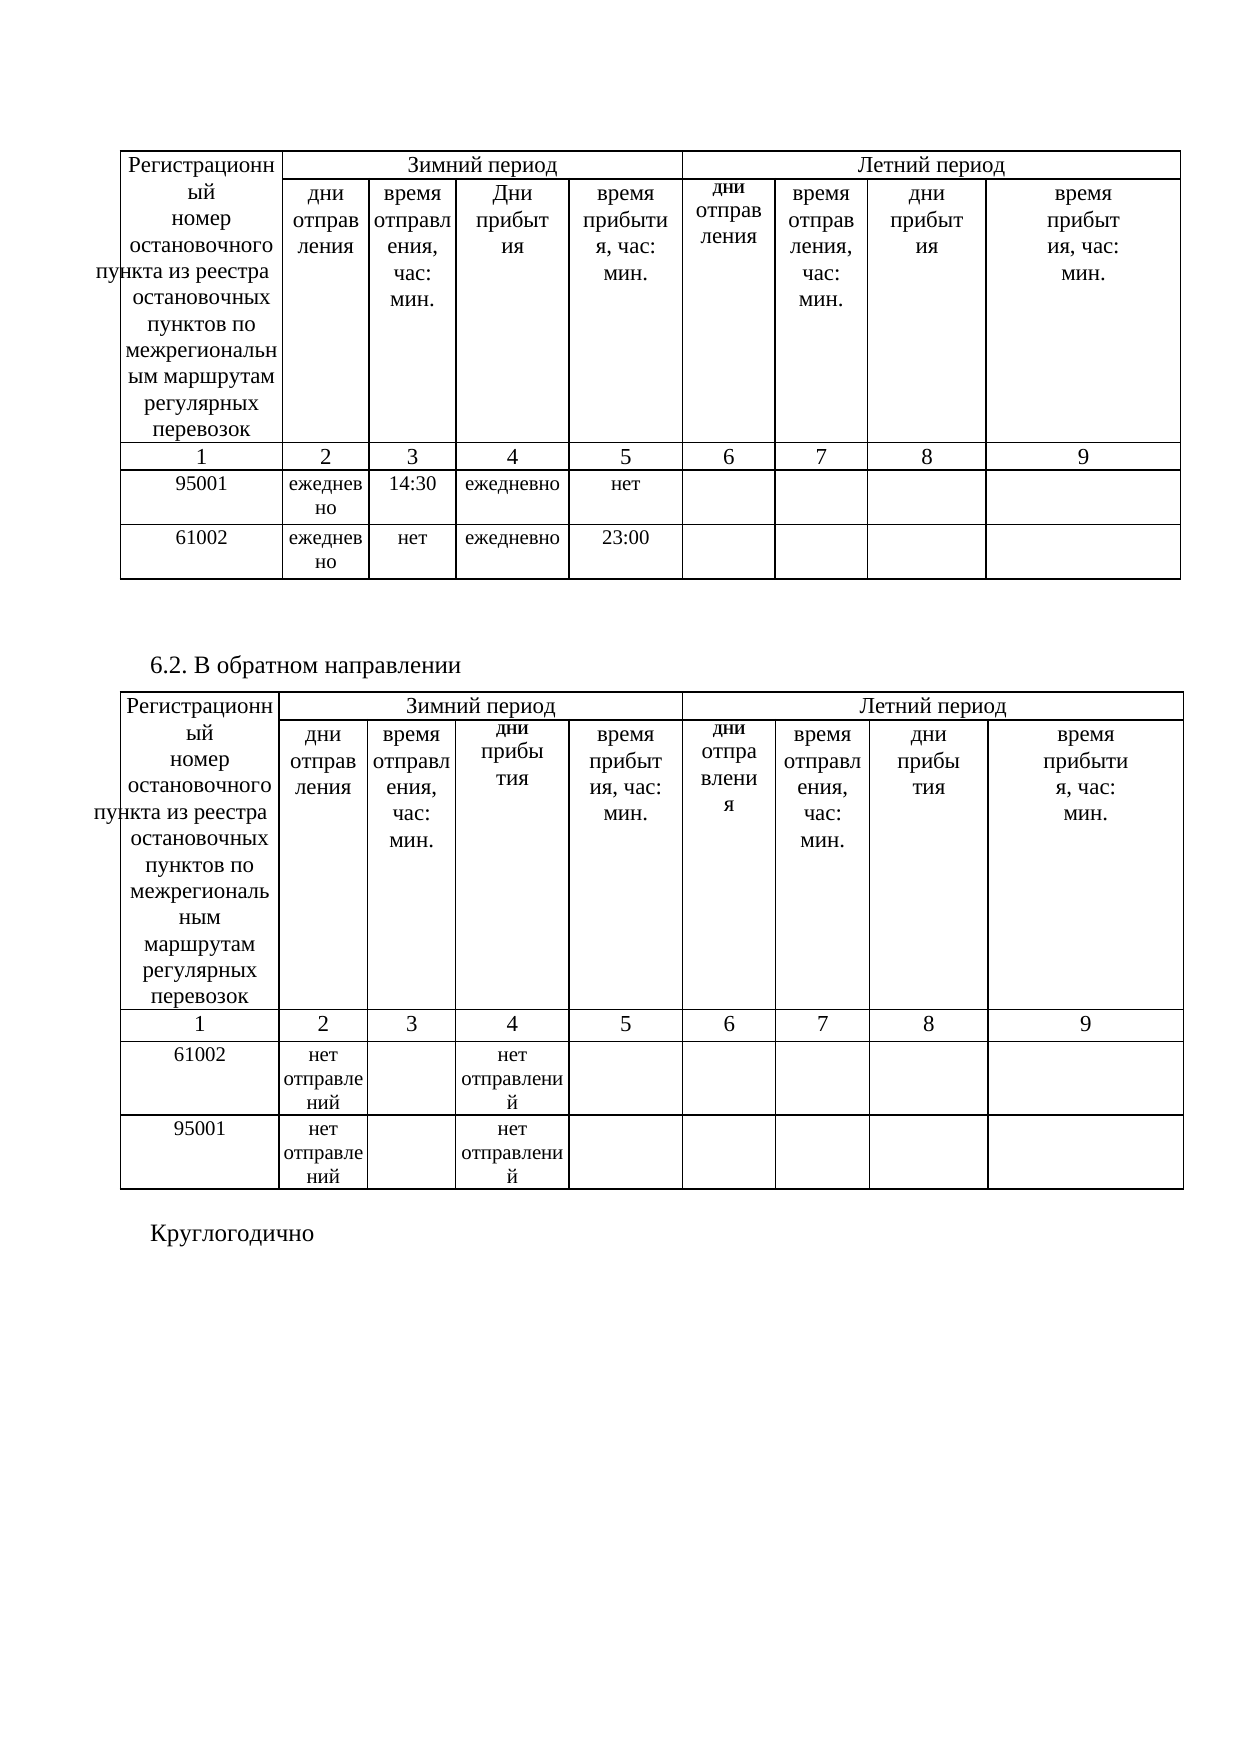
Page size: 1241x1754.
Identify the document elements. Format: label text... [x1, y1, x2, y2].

table_cell [868, 525, 985, 578]
table_cell 95001 [121, 1116, 278, 1188]
table_cell дни отправ ления [280, 721, 367, 1009]
table_cell [776, 471, 867, 524]
table_cell 2 [283, 443, 368, 469]
table_cell 1 [121, 443, 282, 469]
table_cell время отправл ения, час: мин. [368, 721, 455, 1009]
table_cell [987, 471, 1180, 524]
table_cell [570, 1116, 682, 1188]
table_header Регистрационный номер остановочного пункта из реестра остановочных пунктов по межрегиональным маршрутам регулярных перевозок [121, 693, 278, 1009]
table_cell [987, 525, 1180, 578]
table_cell 61002 [121, 1042, 278, 1114]
table_cell ДНИ отправ ления [683, 180, 774, 441]
table_cell нет отправлений [456, 1116, 568, 1188]
table_cell [683, 471, 774, 524]
table_cell 8 [870, 1010, 987, 1041]
table_cell дни прибы тия [870, 721, 987, 1009]
table_cell [368, 1116, 455, 1188]
table_cell [683, 525, 774, 578]
table_cell 2 [280, 1010, 367, 1041]
table_cell ДНИ прибы тия [456, 721, 568, 1009]
table_cell [683, 1042, 775, 1114]
table_cell [776, 1042, 869, 1114]
text 6.2. В обратном направлении [150, 650, 1090, 678]
table_cell время отправл ения, час: мин. [370, 180, 455, 441]
table_cell 9 [987, 443, 1180, 469]
table_cell [868, 471, 985, 524]
table_cell 9 [989, 1010, 1183, 1041]
table_cell 8 [868, 443, 985, 469]
table_cell 95001 [121, 471, 282, 524]
table_cell [776, 525, 867, 578]
table_cell 1 [121, 1010, 278, 1041]
table_cell ежедневно [457, 525, 568, 578]
table_header Зимний период [280, 693, 682, 719]
table_cell время отправ ления, час: мин. [776, 180, 867, 441]
table_cell 61002 [121, 525, 282, 578]
table_header Летний период [683, 693, 1183, 719]
text Круглогодично [150, 1218, 1090, 1247]
table_cell 3 [368, 1010, 455, 1041]
table_cell время прибыти я, час: мин. [989, 721, 1183, 1009]
table_cell 7 [776, 443, 867, 469]
table_cell ежедневно [457, 471, 568, 524]
table_cell время прибыт ия, час: мин. [570, 721, 682, 1009]
table_cell нет [370, 525, 455, 578]
table_cell дни прибыт ия [868, 180, 985, 441]
table_cell ежедневно [283, 525, 368, 578]
table_header Регистрационный номер остановочного пункта из реестра остановочных пунктов по межрегиональным маршрутам регулярных перевозок [121, 152, 282, 441]
table_cell [776, 1116, 869, 1188]
table_cell 6 [683, 443, 774, 469]
table_header Летний период [683, 152, 1180, 178]
table_cell 3 [370, 443, 455, 469]
table_cell дни отправ ления [283, 180, 368, 441]
table_cell 5 [570, 443, 682, 469]
table_cell [989, 1116, 1183, 1188]
table_cell 7 [776, 1010, 869, 1041]
table_cell [368, 1042, 455, 1114]
table_cell [870, 1116, 987, 1188]
table_cell 4 [456, 1010, 568, 1041]
table_cell нет отправлений [456, 1042, 568, 1114]
table_cell 5 [570, 1010, 682, 1041]
table_cell нет [570, 471, 682, 524]
table_cell [870, 1042, 987, 1114]
table_cell [683, 1116, 775, 1188]
table_cell [570, 1042, 682, 1114]
table_header Зимний период [283, 152, 682, 178]
table_cell нет отправлений [280, 1042, 367, 1114]
table_cell ДНИ отпра влени я [683, 721, 775, 1009]
table_cell ежедневно [283, 471, 368, 524]
table_cell 6 [683, 1010, 775, 1041]
table_cell нет отправлений [280, 1116, 367, 1188]
table_cell [989, 1042, 1183, 1114]
table_cell Дни прибыт ия [457, 180, 568, 441]
table_cell 14:30 [370, 471, 455, 524]
table_cell время прибыти я, час: мин. [570, 180, 682, 441]
table_cell время прибыт ия, час: мин. [987, 180, 1180, 441]
table_cell 23:00 [570, 525, 682, 578]
table_cell время отправл ения, час: мин. [776, 721, 869, 1009]
table_cell 4 [457, 443, 568, 469]
